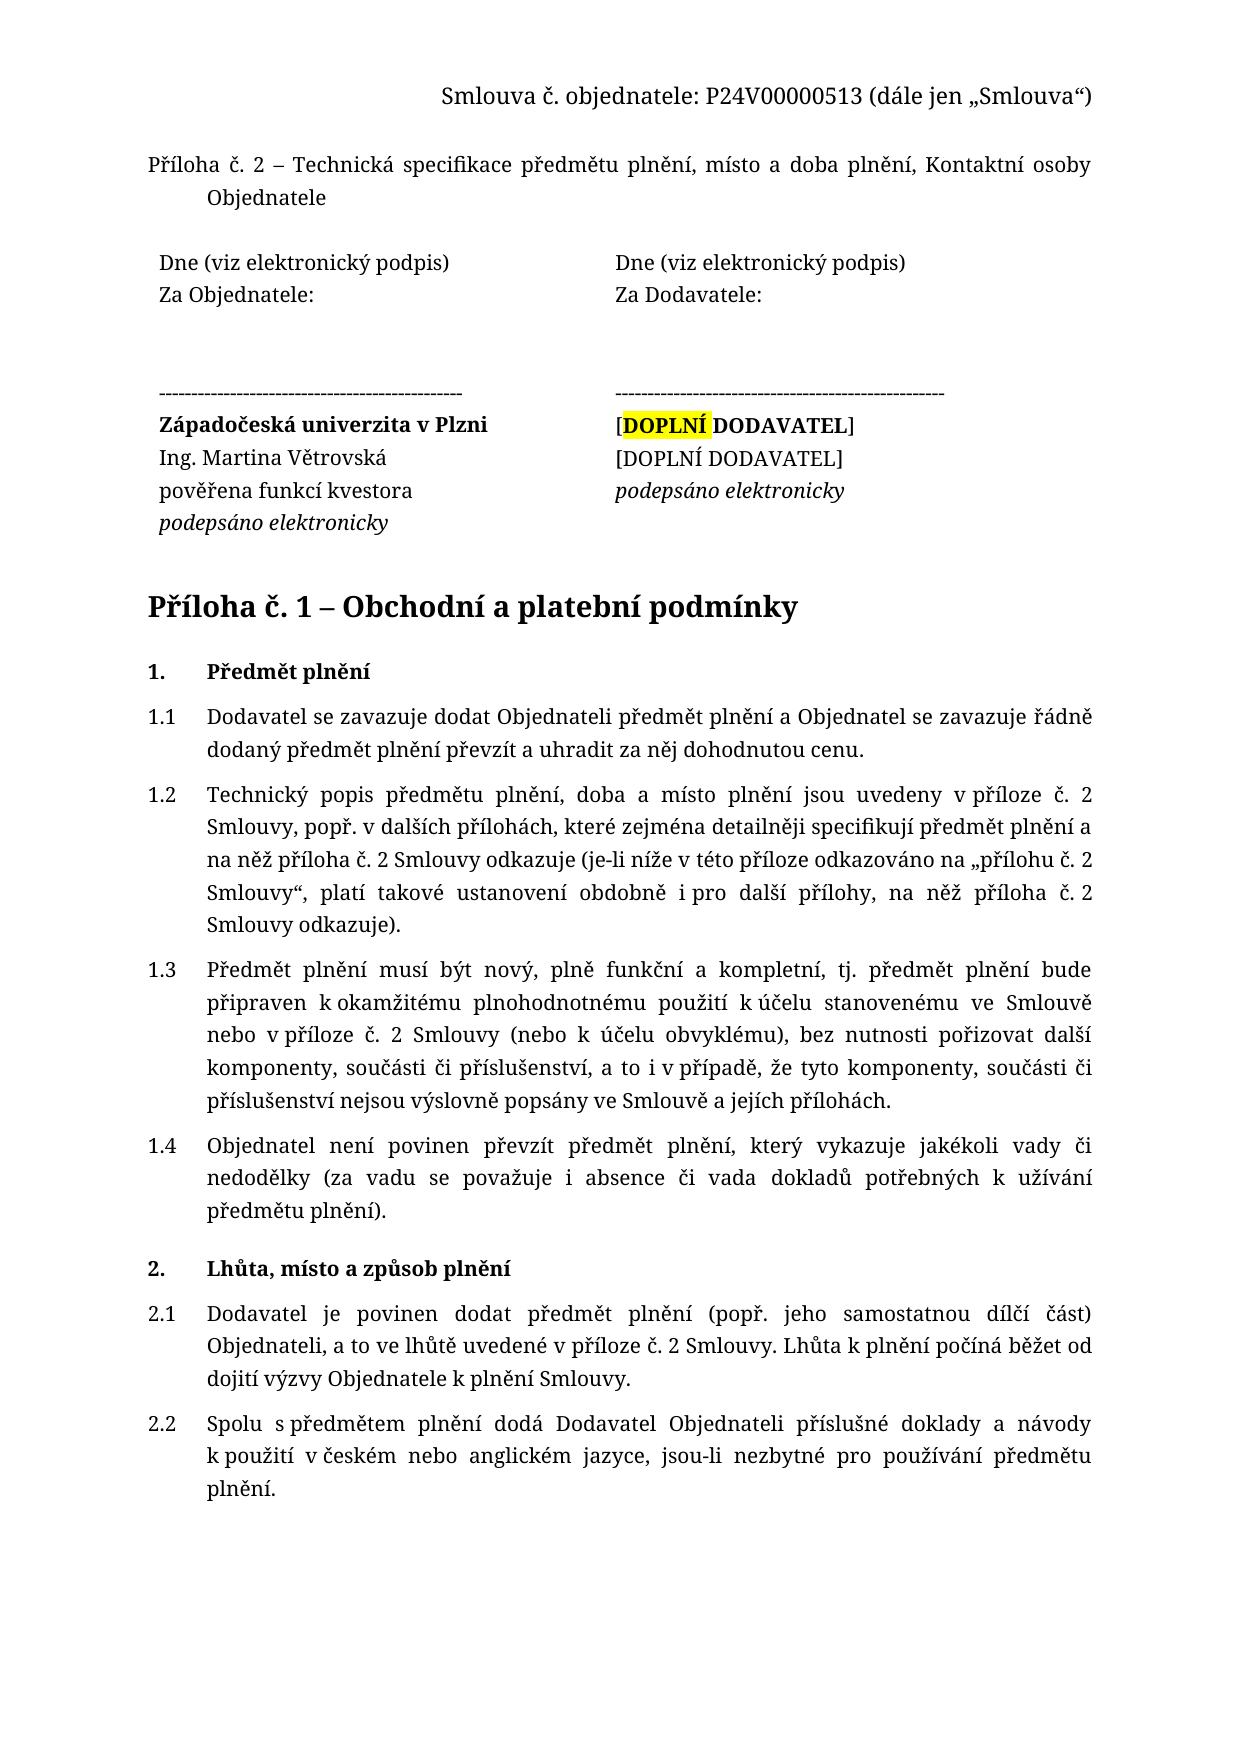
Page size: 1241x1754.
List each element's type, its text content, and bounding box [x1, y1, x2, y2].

list Lhůta, místo a způsob plnění [148, 1254, 1093, 1282]
list Technický popis předmětu plnění, doba a místo plnění jsou uvedeny v příloze č. 2 Smlouvy, popř. v dalších přílohách, které zejména detailněji specifikují předmět plnění a na něž příloha č. 2 Smlouvy odkazuje (je-li níže v této příloze odkazováno na „přílohu č. 2 Smlouvy“, platí takové ustanovení obdobně i pro další přílohy, na něž příloha č. 2 Smlouvy odkazuje). [148, 780, 1093, 939]
list Předmět plnění musí být nový, plně funkční a kompletní, tj. předmět plnění bude připraven k okamžitému plnohodnotnému použití k účelu stanovenému ve Smlouvě nebo v příloze č. 2 Smlouvy (nebo k účelu obvyklému), bez nutnosti pořizovat další komponenty, součásti či příslušenství, a to i v případě, že tyto komponenty, součásti či příslušenství nejsou výslovně popsány ve Smlouvě a jejích přílohách. [148, 955, 1093, 1114]
list Dodavatel je povinen dodat předmět plnění (popř. jeho samostatnou dílčí část) Objednateli, a to ve lhůtě uvedené v příloze č. 2 Smlouvy. Lhůta k plnění počíná běžet od dojití výzvy Objednatele k plnění Smlouvy. [148, 1299, 1093, 1392]
text Příloha č. 2 – Technická specifikace předmětu plnění, místo a doba plnění, Kontaktní osoby Objednatele [148, 150, 1093, 211]
list Dodavatel se zavazuje dodat Objednateli předmět plnění a Objednatel se zavazuje řádně dodaný předmět plnění převzít a uhradit za něj dohodnutou cenu. [148, 702, 1093, 763]
table_header Dne (viz elektronický podpis) Za Dodavatele: --------------------------------------------------- [DOPLNÍ DODAVATEL] [DOPLNÍ DODAVATEL] podepsáno elektronicky [604, 215, 1060, 541]
table_header Dne (viz elektronický podpis) Za Objednatele: ----------------------------------------------- Západočeská univerzita v Plzni Ing. Martina Větrovská pověřena funkcí kvestora podepsáno elektronicky [148, 215, 604, 541]
text Příloha č. 1 – Obchodní a platební podmínky [148, 541, 1093, 626]
list Spolu s předmětem plnění dodá Dodavatel Objednateli příslušné doklady a návody k použití v českém nebo anglickém jazyce, jsou-li nezbytné pro používání předmětu plnění. [148, 1409, 1093, 1503]
list Objednatel není povinen převzít předmět plnění, který vykazuje jakékoli vady či nedodělky (za vadu se považuje i absence či vada dokladů potřebných k užívání předmětu plnění). [148, 1131, 1093, 1224]
list Předmět plnění [148, 657, 1093, 685]
